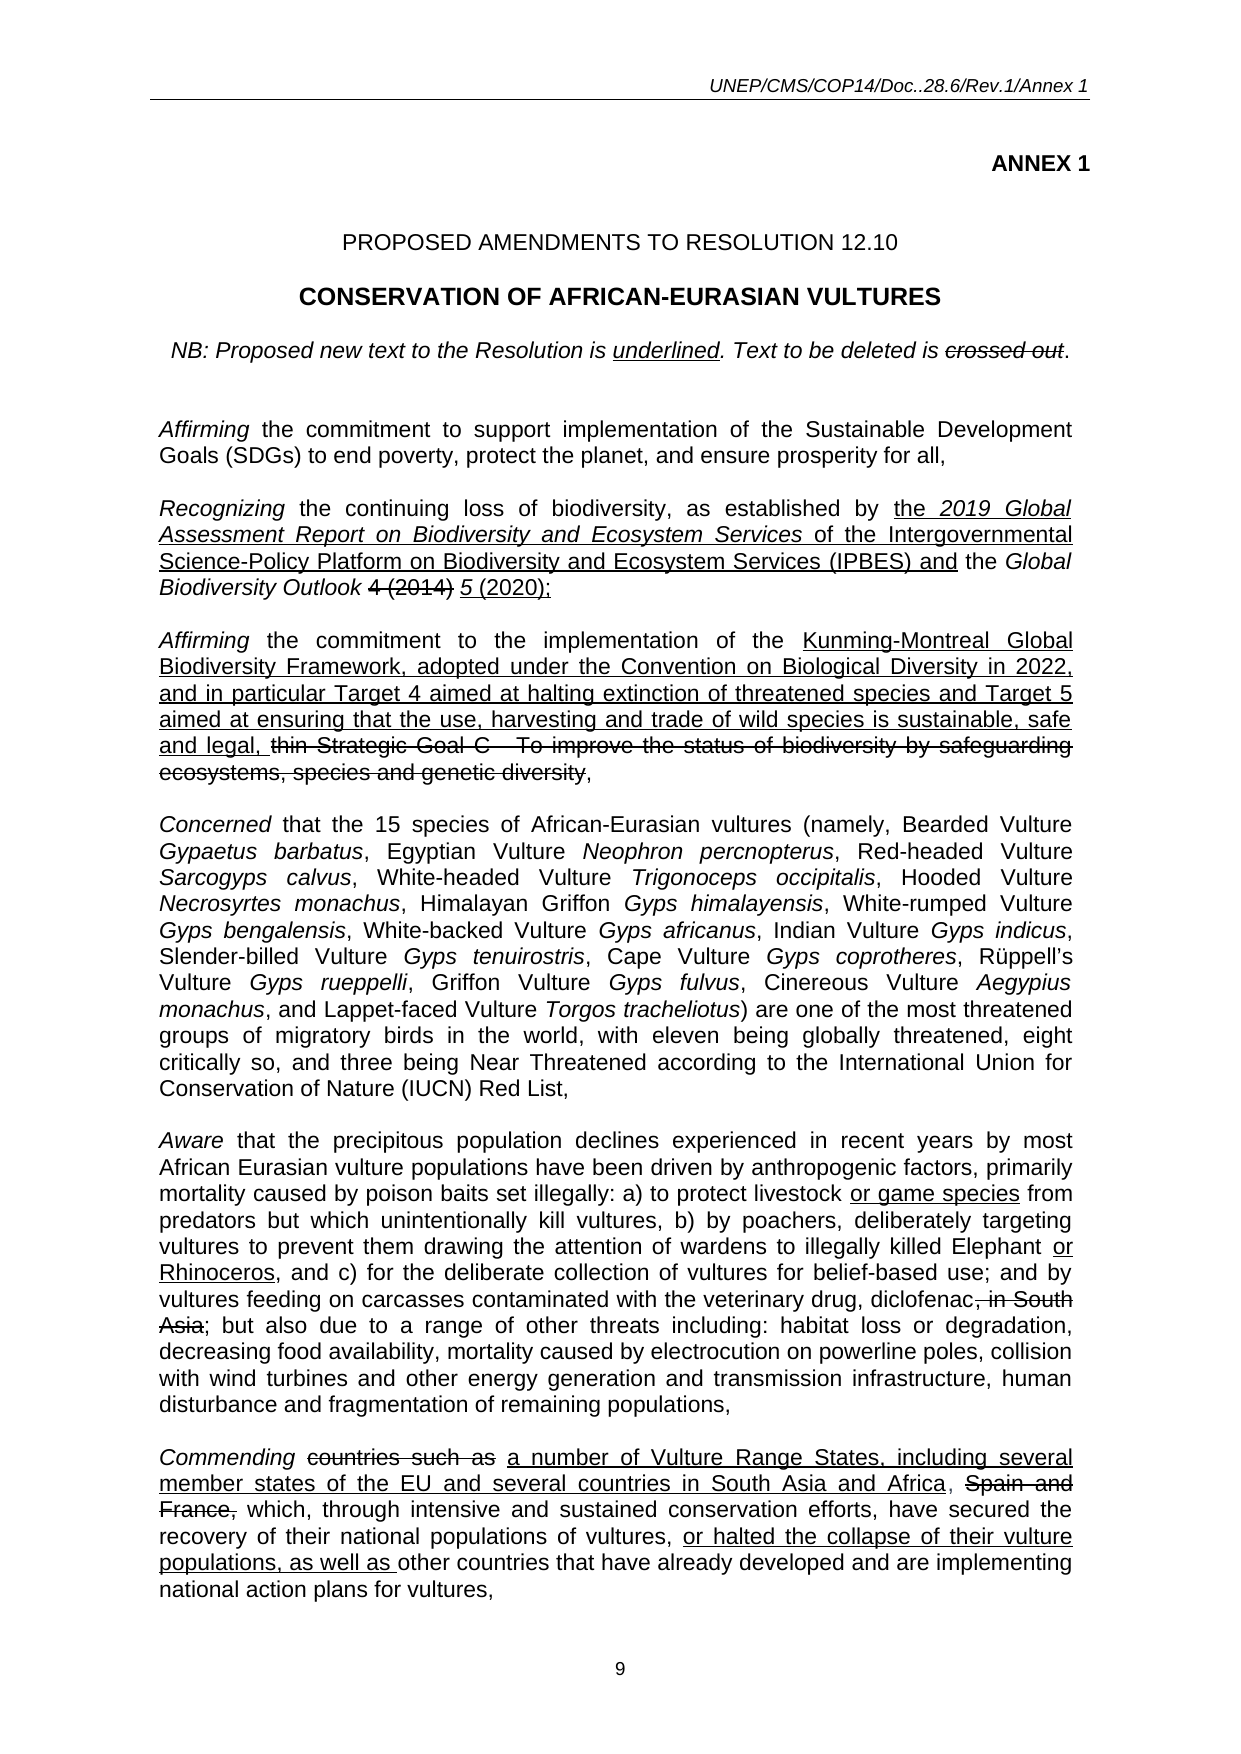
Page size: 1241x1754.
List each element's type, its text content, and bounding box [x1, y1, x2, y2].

text Affirming the commitment to the implementation of the Kunming-Montreal Global Biodiversity Framework, adopted under the Convention on Biological Diversity in 2022, and in particular Target 4 aimed at halting extinction of threatened species and Target 5 aimed at ensuring that the use, harvesting and trade of wild species is sustainable, safe and legal, thin Strategic Goal C - To improve the status of biodiversity by safeguarding ecosystems, species and genetic diversity, [159, 704, 1073, 785]
text Aware that the precipitous population declines experienced in recent years by most African Eurasian vulture populations have been driven by anthropogenic factors, primarily mortality caused by poison baits set illegally: a) to protect livestock or game species from predators but which unintentionally kill vultures, b) by poachers, deliberately targeting vultures to prevent them drawing the attention of wardens to illegally killed Elephant or Rhinoceros, and c) for the deliberate collection of vultures for belief-based use; and by vultures feeding on carcasses contaminated with the veterinary drug, diclofenac, in South Asia; but also due to a range of other threats including: habitat loss or degradation, decreasing food availability, mortality caused by electrocution on powerline poles, collision with wind turbines and other energy generation and transmission infrastructure, human disturbance and fragmentation of remaining populations, [159, 1127, 1073, 1417]
text Commending countries such as a number of Vulture Range States, including several member states of the EU and several countries in South Asia and Africa, Spain and France, which, through intensive and sustained conservation efforts, have secured the recovery of their national populations of vultures, or halted the collapse of their vulture populations, as well as other countries that have already developed and are implementing national action plans for vultures, [159, 1444, 1073, 1602]
text CONSERVATION OF AFRICAN-EURASIAN VULTURES [150, 282, 1090, 311]
text Recognizing the continuing loss of biodiversity, as established by the 2019 Global Assessment Report on Biodiversity and Ecosystem Services of the Intergovernmental Science-Policy Platform on Biodiversity and Ecosystem Services (IPBES) and the Global Biodiversity Outlook 4 (2014) 5 (2020); [159, 495, 1073, 544]
text Concerned that the 15 species of African-Eurasian vultures (namely, Bearded Vulture Gypaetus barbatus, Egyptian Vulture Neophron percnopterus, Red-headed Vulture Sarcogyps calvus, White-headed Vulture Trigonoceps occipitalis, Hooded Vulture Necrosyrtes monachus, Himalayan Griffon Gyps himalayensis, White-rumped Vulture Gyps bengalensis, White-backed Vulture Gyps africanus, Indian Vulture Gyps indicus, Slender-billed Vulture Gyps tenuirostris, Cape Vulture Gyps coprotheres, Rüppell’s Vulture Gyps rueppelli, Griffon Vulture Gyps fulvus, Cinereous Vulture Aegypius monachus, and Lappet-faced Vulture Torgos tracheliotus) are one of the most threatened groups of migratory birds in the world, with eleven being globally threatened, eight critically so, and three being Near Threatened according to the International Union for Conservation of Nature (IUCN) Red List, [159, 811, 1073, 1101]
text PROPOSED AMENDMENTS TO RESOLUTION 12.10 [150, 229, 1090, 255]
text Affirming the commitment to the implementation of the Kunming-Montreal Global Biodiversity Framework, adopted under the Convention on Biological Diversity in 2022, and in particular Target 4 aimed at halting extinction of threatened species and Target 5 aimed at ensuring that the use, harvesting and trade of wild species is sustainable, safe and legal, thin Strategic Goal C - To improve the status of biodiversity by safeguarding ecosystems, species and genetic diversity, [159, 627, 802, 676]
text Affirming the commitment to support implementation of the Sustainable Development Goals (SDGs) to end poverty, protect the planet, and ensure prosperity for all, [159, 416, 1073, 469]
text Recognizing the continuing loss of biodiversity, as established by the 2019 Global Assessment Report on Biodiversity and Ecosystem Services of the Intergovernmental Science-Policy Platform on Biodiversity and Ecosystem Services (IPBES) and the Global Biodiversity Outlook 4 (2014) 5 (2020); [159, 545, 1073, 600]
text Annex 1 [150, 150, 1090, 176]
text NB: Proposed new text to the Resolution is underlined. Text to be deleted is crossed out. [150, 337, 1090, 363]
